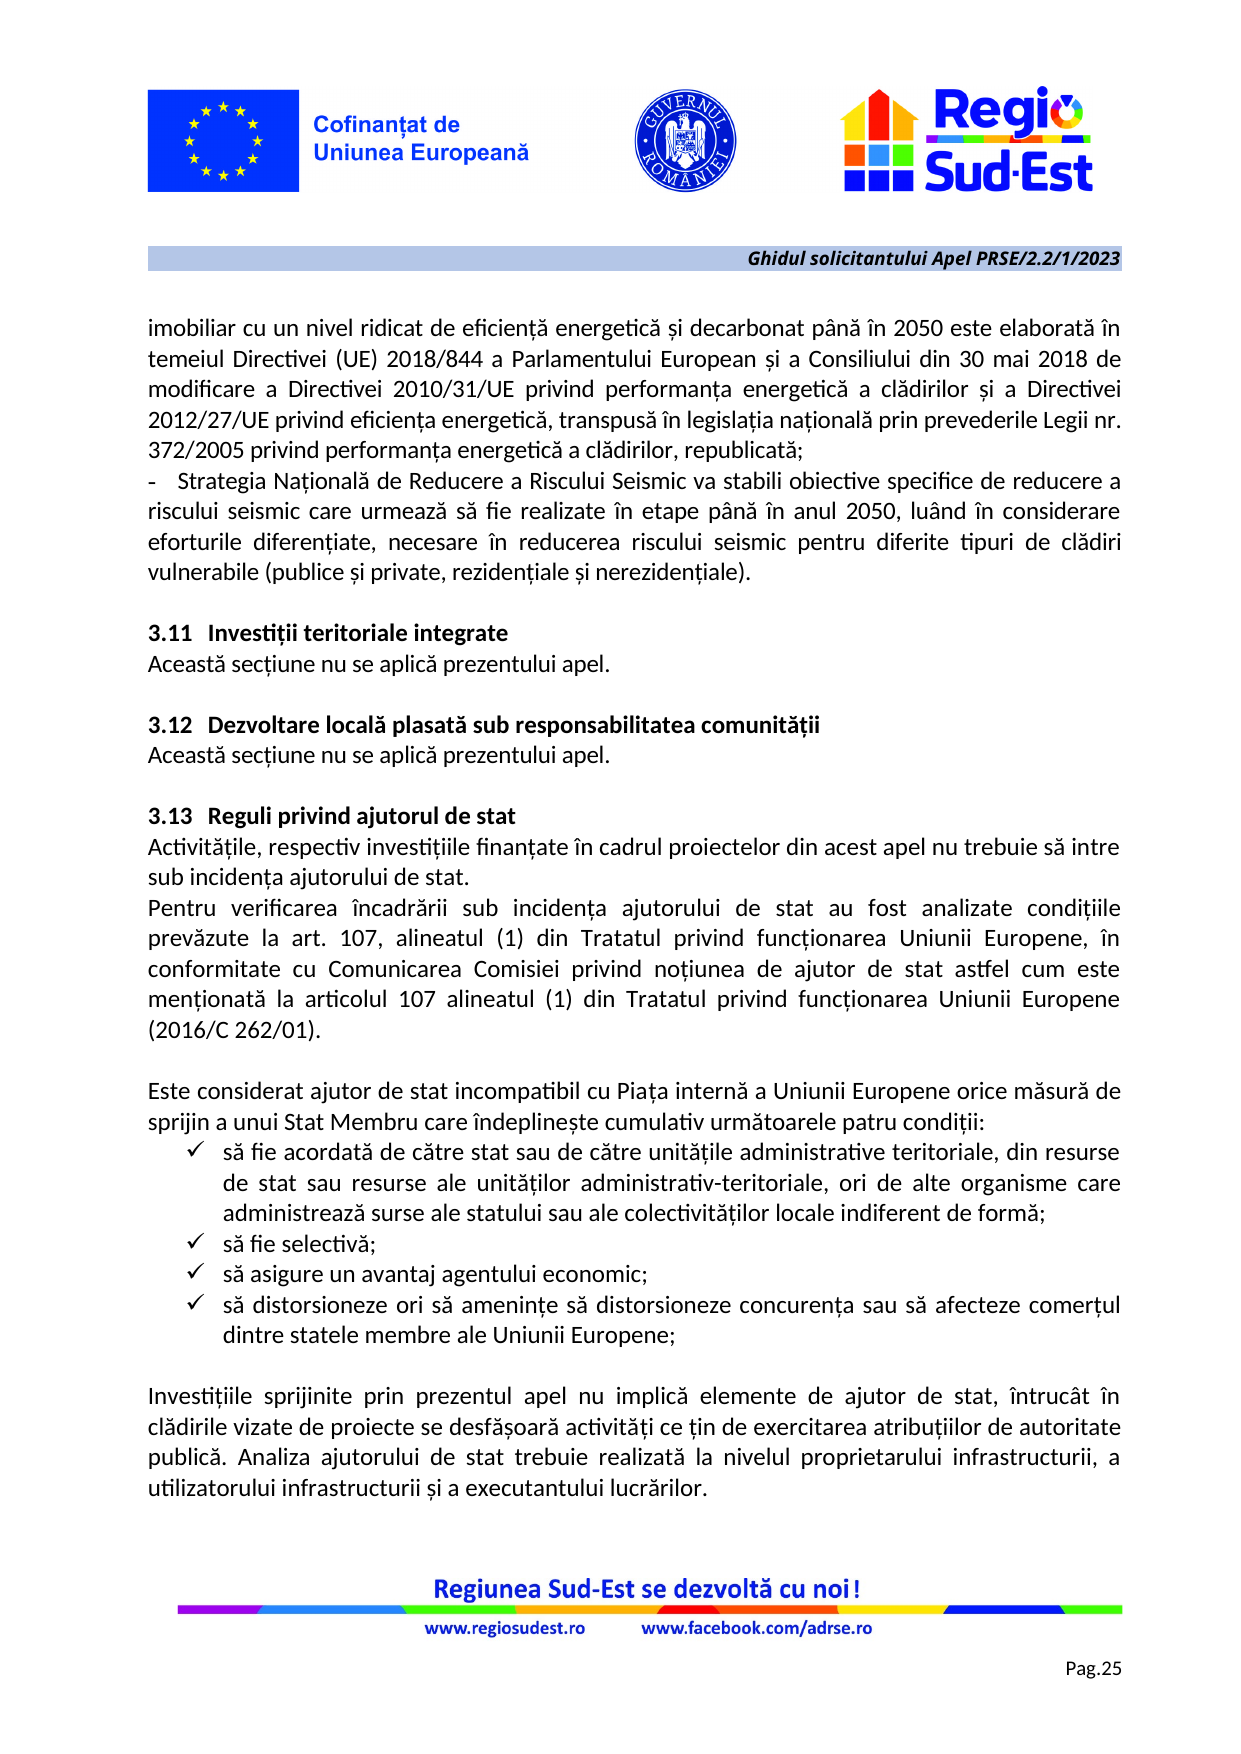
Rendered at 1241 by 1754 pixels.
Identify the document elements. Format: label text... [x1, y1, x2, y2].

text Această secțiune nu se aplică prezentului apel. [148, 739, 1116, 770]
text Această secțiune nu se aplică prezentului apel. [148, 648, 1116, 678]
list să fie acordată de către stat sau de către unitățile administrative teritoriale, din resurse de stat sau resurse ale unităților administrativ-teritoriale, ori de alte organisme care administrează surse ale statului sau ale colectivităților locale indiferent de formă; [185, 1136, 1122, 1228]
list să fie selectivă; [185, 1228, 1122, 1258]
subtitle Reguli privind ajutorul de stat [148, 801, 1122, 831]
list să asigure un avantaj agentului economic; [185, 1258, 1122, 1289]
list să distorsioneze ori să amenințe să distorsioneze concurența sau să afecteze comerțul dintre statele membre ale Uniunii Europene; [185, 1289, 1122, 1350]
picture [147, 86, 1093, 193]
subtitle Investiţii teritoriale integrate [148, 617, 1122, 648]
picture [177, 1578, 1123, 1643]
text Pentru verificarea încadrării sub incidența ajutorului de stat au fost analizate condițiile prevăzute la art. 107, alineatul (1) din Tratatul privind funcționarea Uniunii Europene, în conformitate cu Comunicarea Comisiei privind noțiunea de ajutor de stat astfel cum este menționată la articolul 107 alineatul (1) din Tratatul privind funcționarea Uniunii Europene (2016/C 262/01). [148, 892, 1122, 1045]
subtitle Dezvoltare locală plasată sub responsabilitatea comunității [148, 709, 1122, 739]
text Investițiile sprijinite prin prezentul apel nu implică elemente de ajutor de stat, întrucât în clădirile vizate de proiecte se desfășoară activităţi ce țin de exercitarea atribuțiilor de autoritate publică. Analiza ajutorului de stat trebuie realizată la nivelul proprietarului infrastructurii, a utilizatorului infrastructurii și a executantului lucrărilor. [148, 1380, 1122, 1502]
text Activitățile, respectiv investițiile finanțate în cadrul proiectelor din acest apel nu trebuie să intre sub incidența ajutorului de stat. [148, 831, 1122, 892]
text Este considerat ajutor de stat incompatibil cu Piaţa internă a Uniunii Europene orice măsură de sprijin a unui Stat Membru care îndeplineşte cumulativ următoarele patru condiții: [148, 1075, 1122, 1136]
list Strategia Națională de Reducere a Riscului Seismic va stabili obiective specifice de reducere a riscului seismic care urmează să fie realizate în etape până în anul 2050, luând în considerare eforturile diferențiate, necesare în reducerea riscului seismic pentru diferite tipuri de clădiri vulnerabile (publice și private, rezidențiale și nerezidențiale). [148, 465, 1122, 587]
